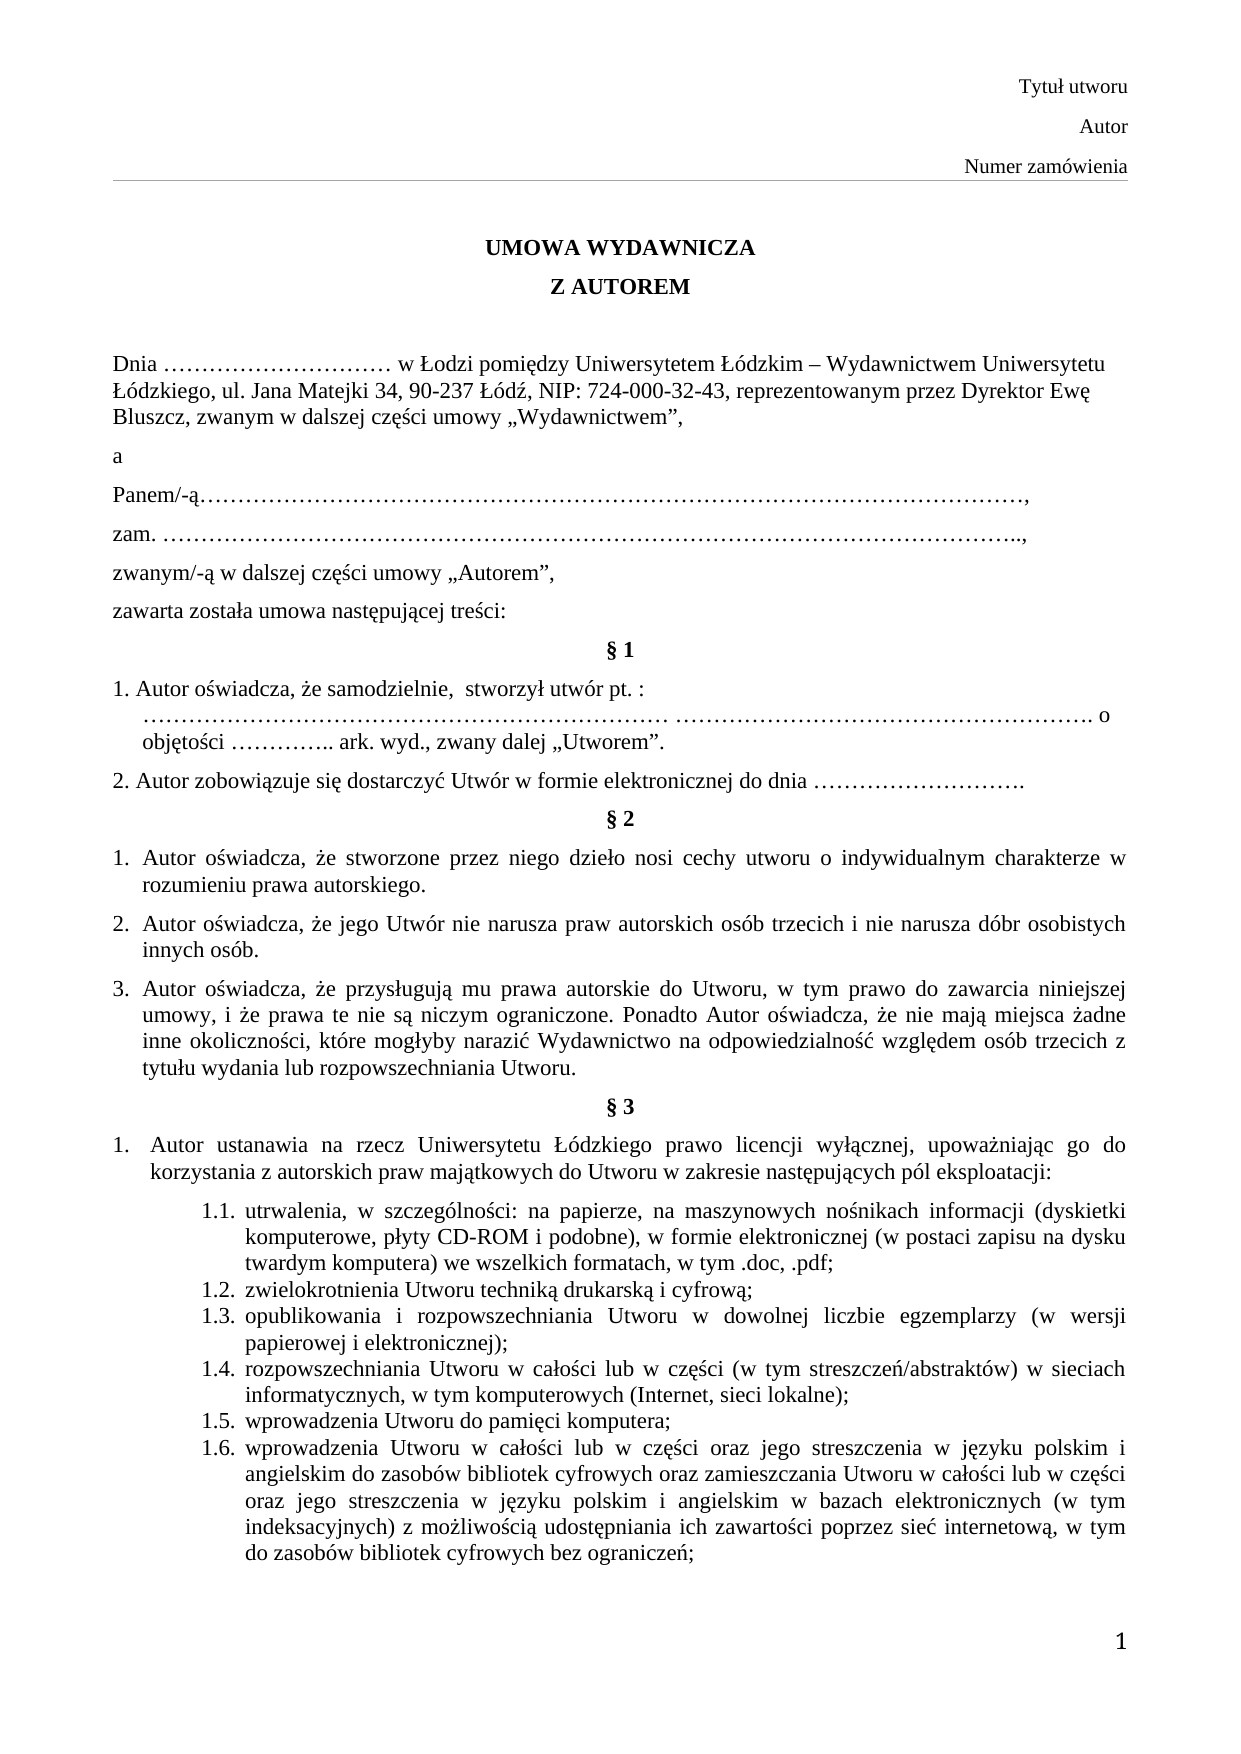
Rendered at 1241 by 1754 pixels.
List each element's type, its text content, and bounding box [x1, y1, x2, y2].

list utrwalenia, w szczególności: na papierze, na maszynowych nośnikach informacji (dyskietki komputerowe, płyty CD-ROM i podobne), w formie elektronicznej (w postaci zapisu na dysku twardym komputera) we wszelkich formatach, w tym .doc, .pdf; [201, 1197, 1128, 1276]
text UMOWA WYDAWNICZA [112, 234, 1128, 260]
text 1. Autor oświadcza, że samodzielnie, stworzył utwór pt. :…………………………………………………………… ………………………………………………. o objętości ………….. ark. wyd., zwany dalej „Utworem”. [112, 675, 1128, 754]
text Panem/-ą………………………………………………………………………………………………, [112, 481, 1128, 507]
text zam. ………………………………………………………………………………………………….., [112, 520, 1128, 546]
list Autor oświadcza, że jego Utwór nie narusza praw autorskich osób trzecich i nie narusza dóbr osobistych innych osób. [112, 909, 1128, 962]
text 2. Autor zobowiązuje się dostarczyć Utwór w formie elektronicznej do dnia ………………………. [112, 767, 1128, 793]
list wprowadzenia Utworu do pamięci komputera; [201, 1408, 1128, 1434]
list Autor oświadcza, że stworzone przez niego dzieło nosi cechy utworu o indywidualnym charakterze w rozumieniu prawa autorskiego. [112, 844, 1128, 897]
text Z AUTOREM [112, 273, 1128, 299]
list Autor oświadcza, że przysługują mu prawa autorskie do Utworu, w tym prawo do zawarcia niniejszej umowy, i że prawa te nie są niczym ograniczone. Ponadto Autor oświadcza, że nie mają miejsca żadne inne okoliczności, które mogłyby narazić Wydawnictwo na odpowiedzialność względem osób trzecich z tytułu wydania lub rozpowszechniania Utworu. [112, 975, 1128, 1080]
text § 2 [112, 806, 1128, 832]
list wprowadzenia Utworu w całości lub w części oraz jego streszczenia w języku polskim i angielskim do zasobów bibliotek cyfrowych oraz zamieszczania Utworu w całości lub w części oraz jego streszczenia w języku polskim i angielskim w bazach elektronicznych (w tym indeksacyjnych) z możliwością udostępniania ich zawartości poprzez sieć internetową, w tym do zasobów bibliotek cyfrowych bez ograniczeń; [201, 1434, 1128, 1566]
text § 1 [112, 636, 1128, 663]
list zwielokrotnienia Utworu techniką drukarską i cyfrową; [201, 1276, 1128, 1302]
text zwanym/-ą w dalszej części umowy „Autorem”, [112, 558, 1128, 585]
list opublikowania i rozpowszechniania Utworu w dowolnej liczbie egzemplarzy (w wersji papierowej i elektronicznej); [201, 1302, 1128, 1355]
list rozpowszechniania Utworu w całości lub w części (w tym streszczeń/abstraktów) w sieciach informatycznych, w tym komputerowych (Internet, sieci lokalne); [201, 1355, 1128, 1408]
text zawarta została umowa następującej treści: [112, 597, 1128, 624]
text a [112, 442, 1128, 468]
list Autor ustanawia na rzecz Uniwersytetu Łódzkiego prawo licencji wyłącznej, upoważniając go do korzystania z autorskich praw majątkowych do Utworu w zakresie następujących pól eksploatacji: [112, 1132, 1128, 1184]
text Dnia ………………………… w Łodzi pomiędzy Uniwersytetem Łódzkim – Wydawnictwem Uniwersytetu Łódzkiego, ul. Jana Matejki 34, 90-237 Łódź, NIP: 724-000-32-43, reprezentowanym przez Dyrektor Ewę Bluszcz, zwanym w dalszej części umowy „Wydawnictwem”, [112, 350, 1128, 429]
text § 3 [112, 1093, 1128, 1119]
